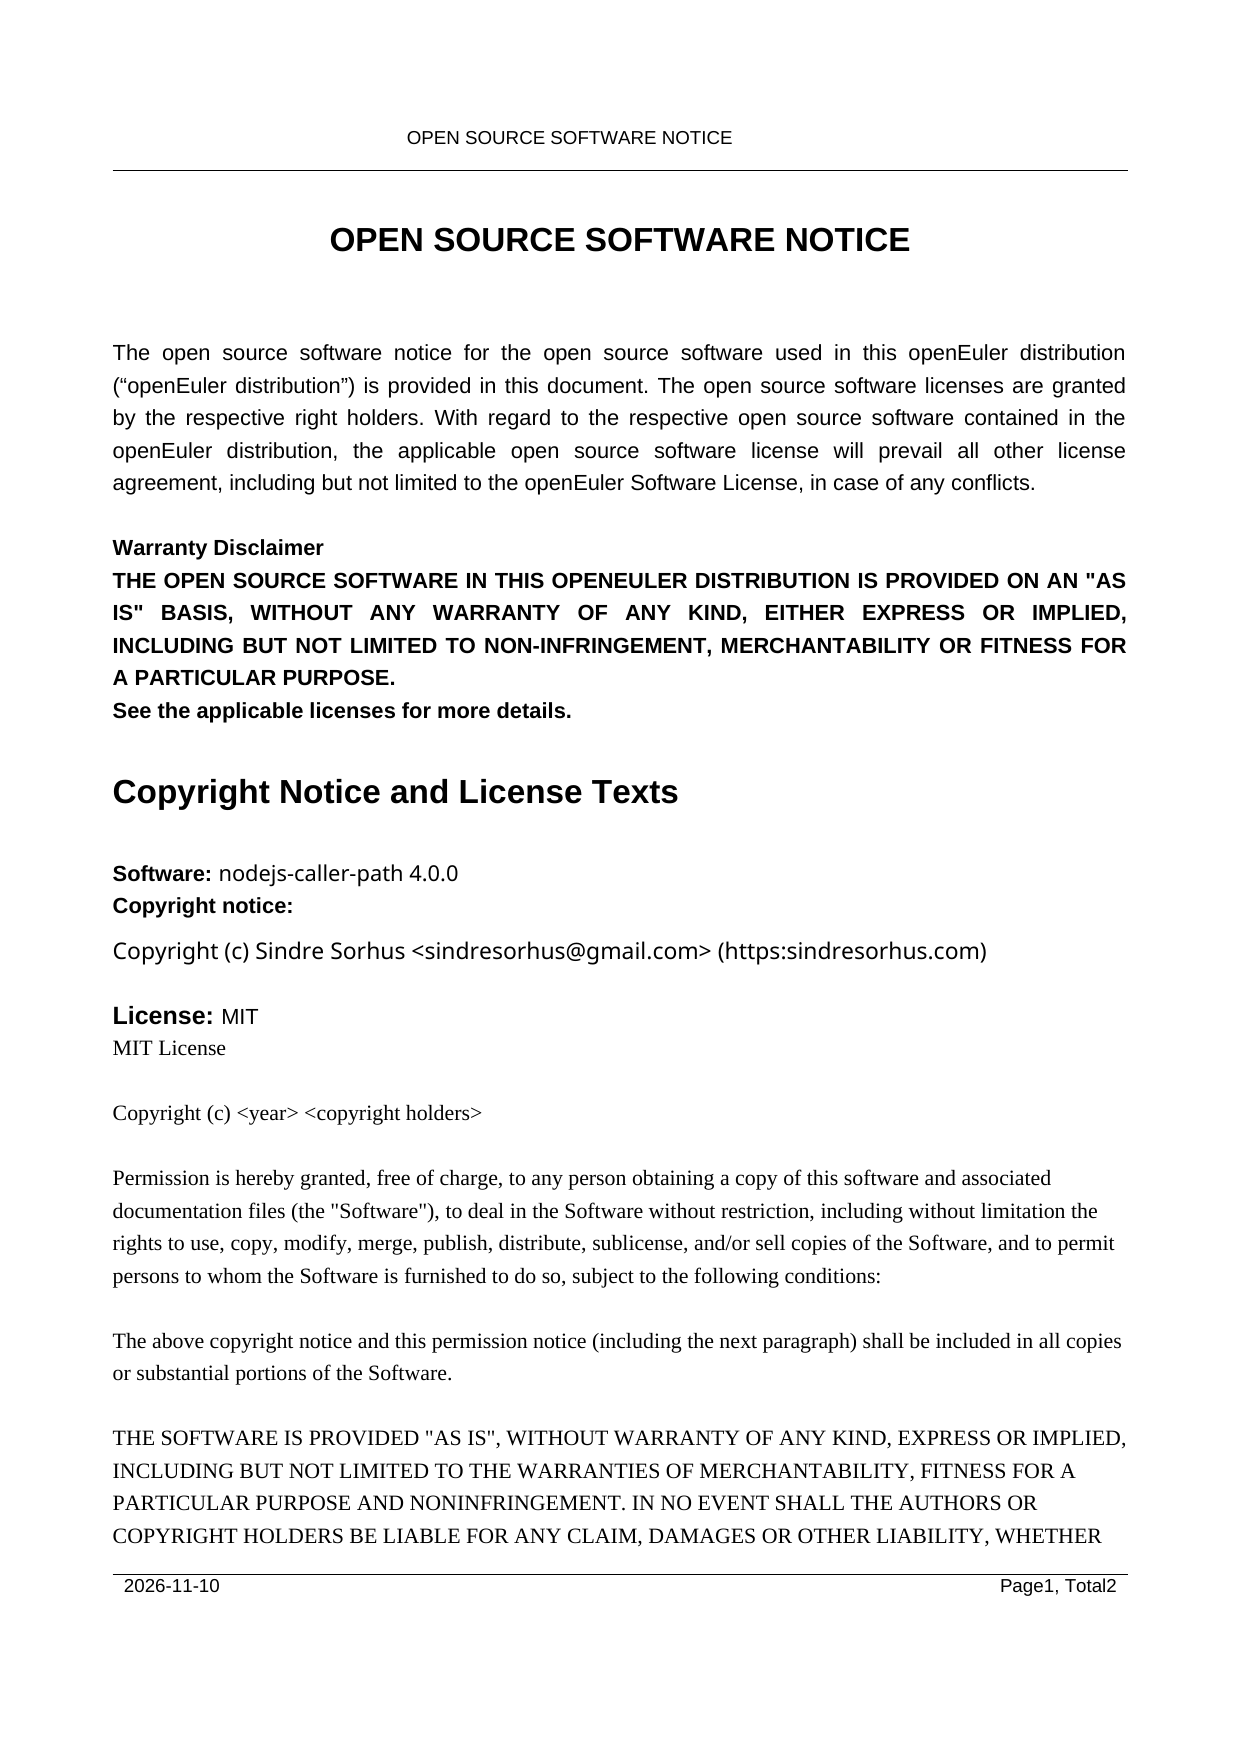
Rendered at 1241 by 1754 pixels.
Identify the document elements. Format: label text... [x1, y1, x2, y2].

text OPEN SOURCE SOFTWARE NOTICE [112, 206, 1128, 271]
text License: MIT [112, 999, 1128, 1031]
text The open source software notice for the open source software used in this openEuler distribution (“openEuler distribution”) is provided in this document. The open source software licenses are granted by the respective right holders. With regard to the respective open source software contained in the openEuler distribution, the applicable open source software license will prevail all other license agreement, including but not limited to the openEuler Software License, in case of any conflicts. [112, 336, 1128, 499]
text Copyright notice: [112, 889, 1128, 921]
text Warranty Disclaimer [112, 531, 1128, 564]
title Software: nodejs-caller-path 4.0.0 [112, 856, 1128, 889]
text Copyright Notice and License Texts [112, 759, 1128, 824]
text THE OPEN SOURCE SOFTWARE IN THIS OPENEULER DISTRIBUTION IS PROVIDED ON AN "AS IS" BASIS, WITHOUT ANY WARRANTY OF ANY KIND, EITHER EXPRESS OR IMPLIED, INCLUDING BUT NOT LIMITED TO NON-INFRINGEMENT, MERCHANTABILITY OR FITNESS FOR A PARTICULAR PURPOSE. See the applicable licenses for more details. [112, 564, 1128, 726]
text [112, 1031, 1128, 1551]
text Copyright (c) Sindre Sorhus <sindresorhus@gmail.com> (https:sindresorhus.com) [112, 934, 1128, 999]
